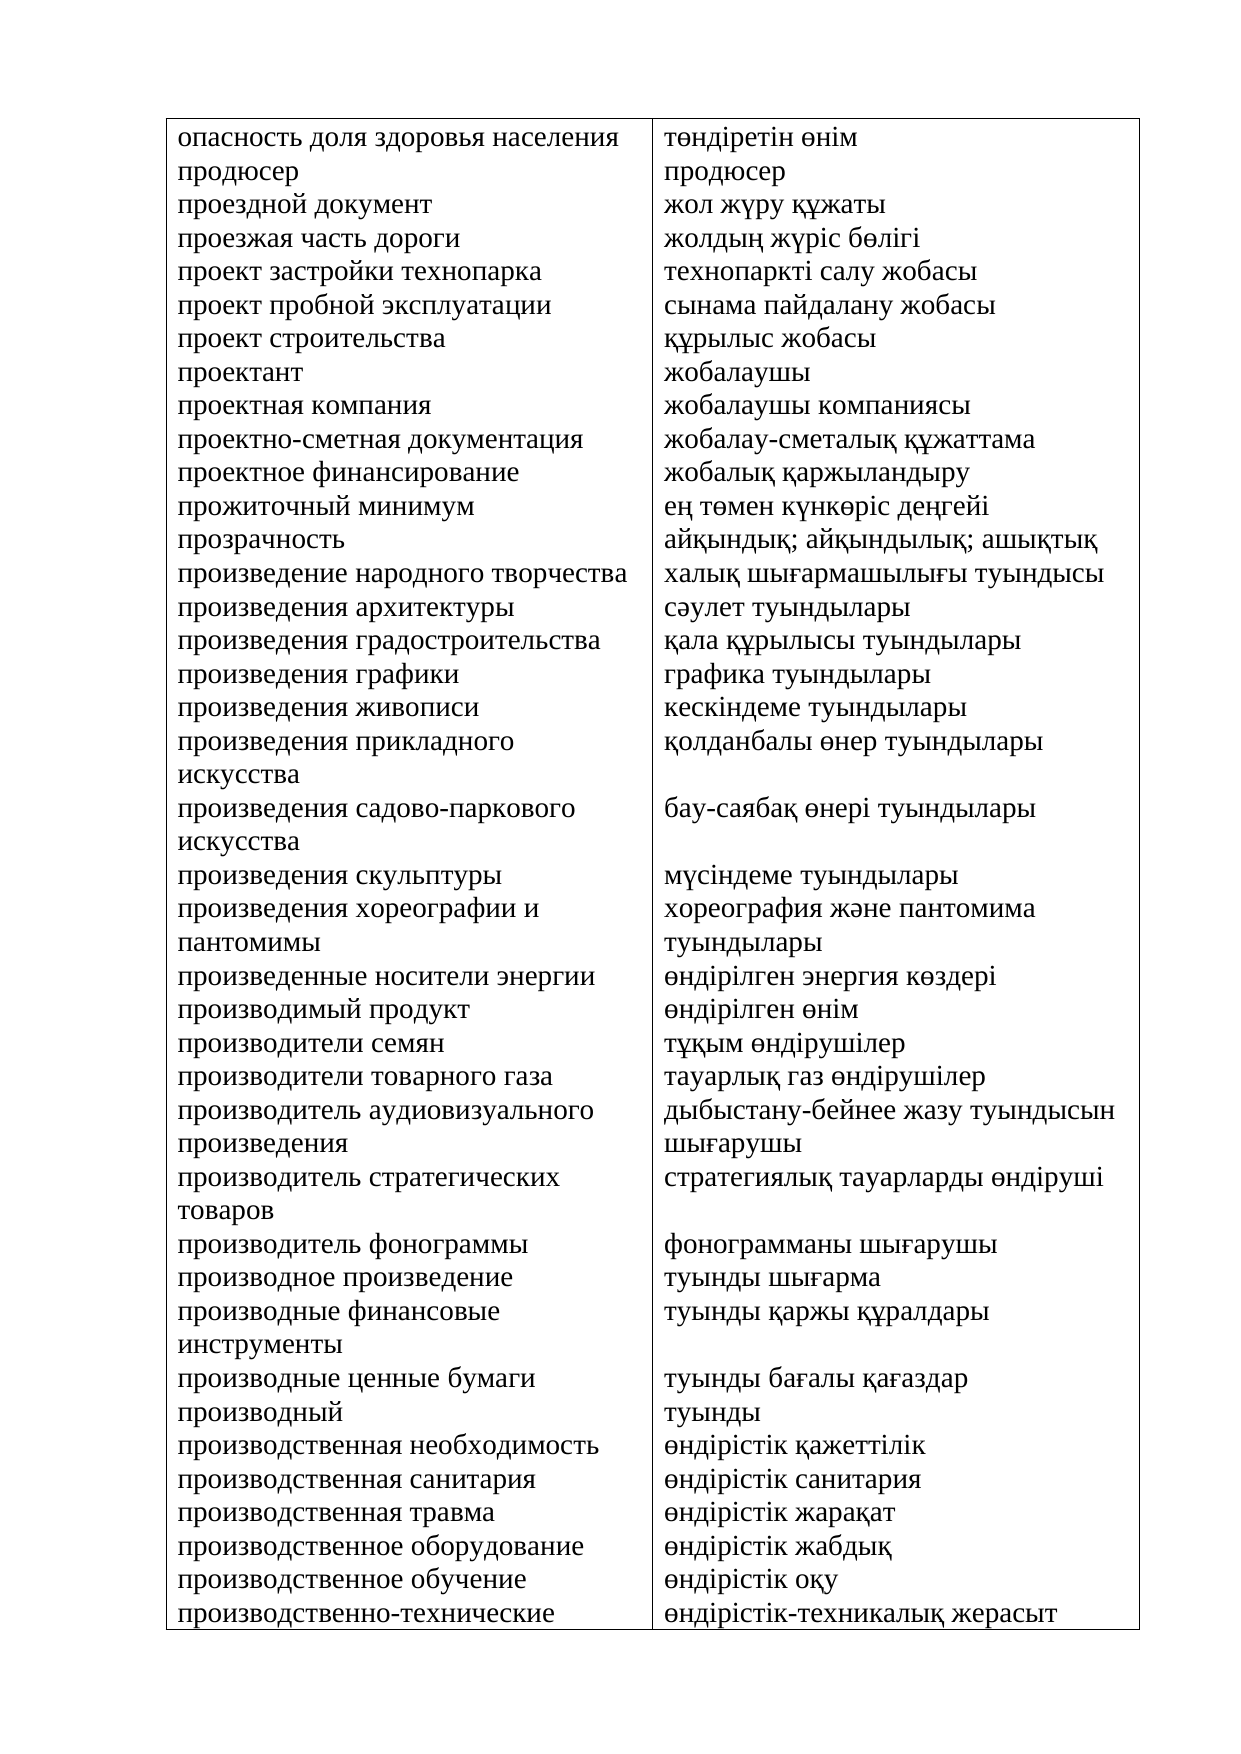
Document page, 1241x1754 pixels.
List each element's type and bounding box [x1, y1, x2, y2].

table_header [167, 119, 652, 1628]
table_header [653, 119, 1139, 1628]
